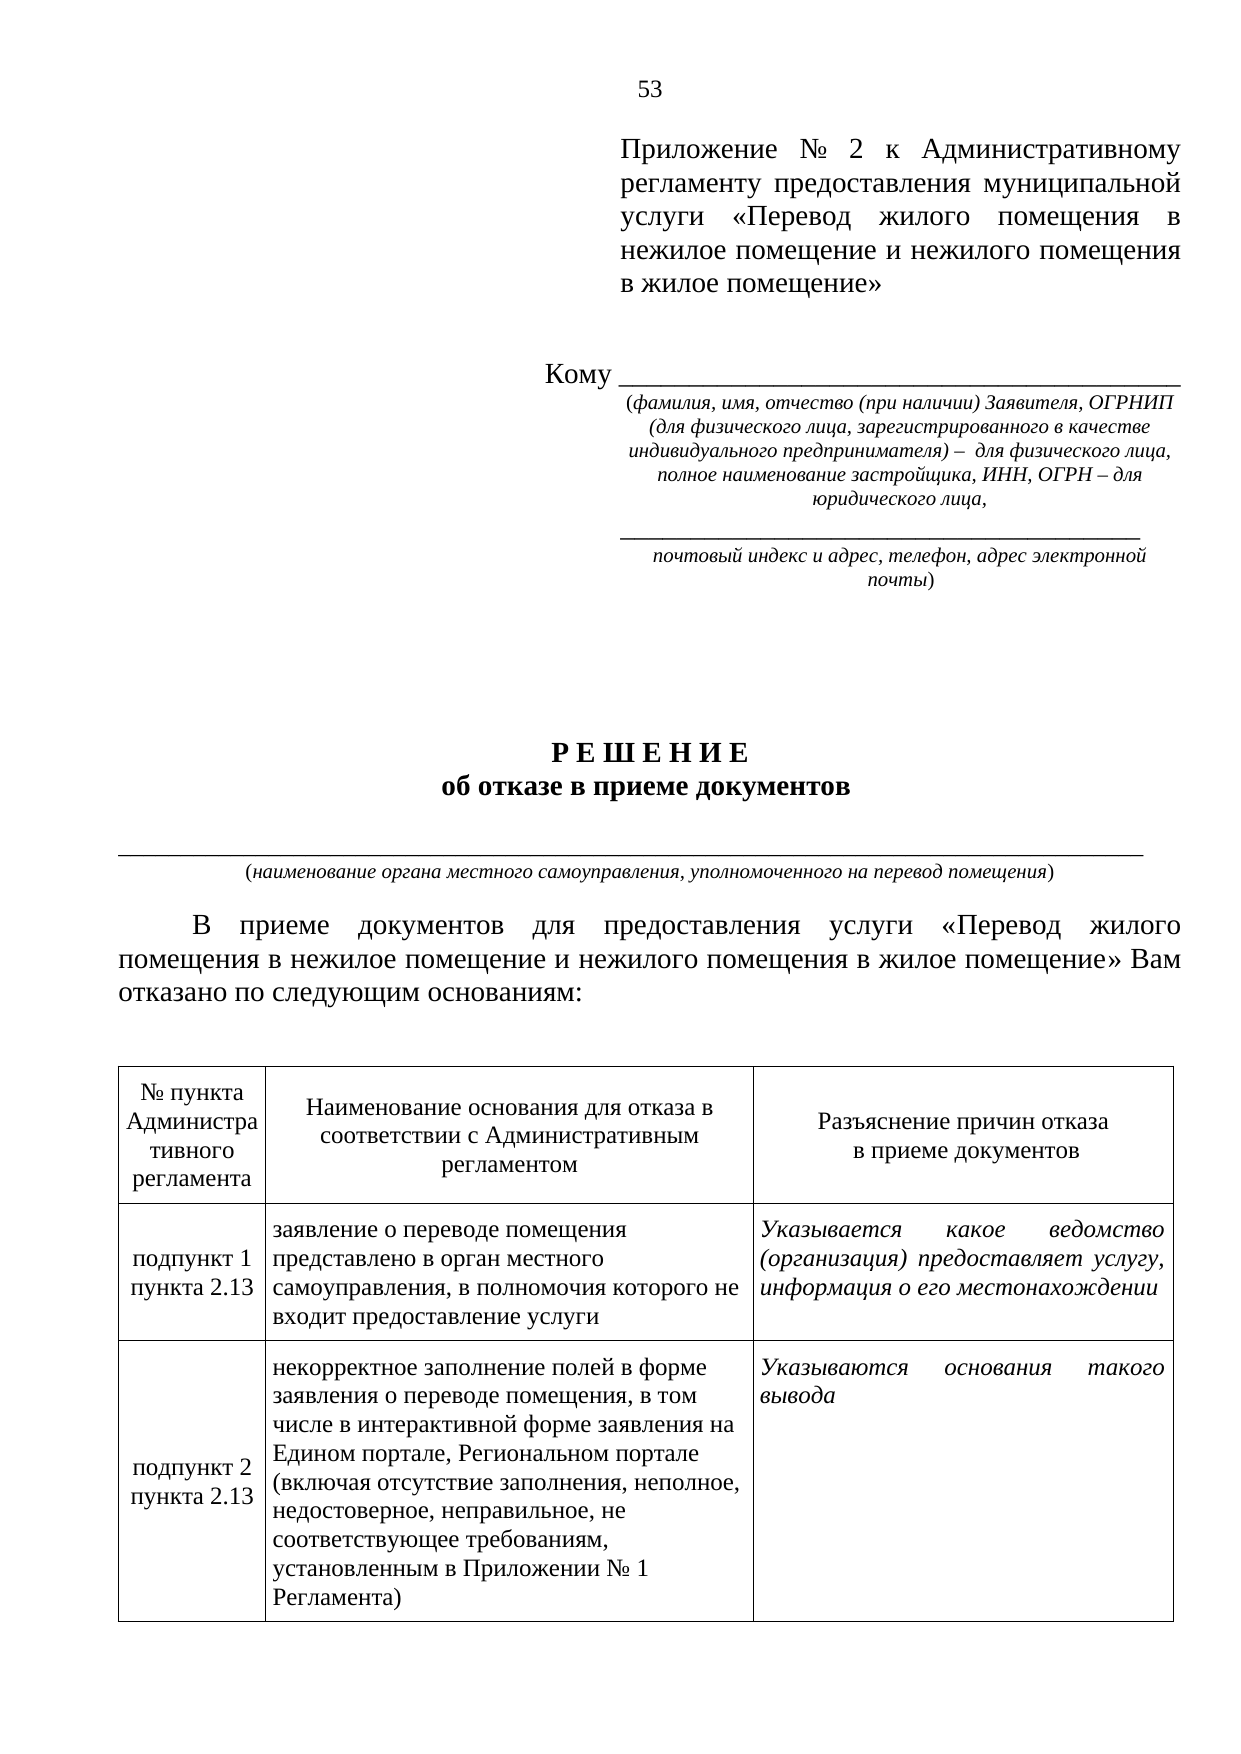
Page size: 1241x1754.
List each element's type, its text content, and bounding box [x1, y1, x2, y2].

text Кому ________________________________________ [118, 357, 1181, 390]
table_header Наименование основания для отказа в соответствии с Административным регламентом [266, 1067, 753, 1203]
text почтовый индекс и адрес, телефон, адрес электронной почты) [620, 543, 1181, 591]
table_cell подпункт 1 пункта 2.13 [119, 1204, 265, 1340]
text В приеме документов для предоставления услуги «Перевод жилого помещения в нежилое помещение и нежилого помещения в жилое помещение» Вам отказано по следующим основаниям: [118, 907, 1181, 1008]
text __________________________________________________________________________________ [118, 831, 1181, 859]
table_cell некорректное заполнение полей в форме заявления о переводе помещения, в том числе в интерактивной форме заявления на Едином портале, Региональном портале (включая отсутствие заполнения, неполное, недостоверное, неправильное, не соответствующее требованиям, установленным в Приложении № 1 Регламента) [266, 1341, 753, 1621]
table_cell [754, 1341, 1173, 1621]
table_header Разъяснение причин отказа в приеме документов [754, 1067, 1173, 1203]
table_cell заявление о переводе помещения представлено в орган местного самоуправления, в полномочия которого не входит предоставление услуги [266, 1204, 753, 1340]
text Р Е Ш Е Н И Е об отказе в приеме документов [118, 735, 1181, 831]
table_header № пункта Административного регламента [119, 1067, 265, 1203]
table_cell подпункт 2 пункта 2.13 [119, 1341, 265, 1621]
text (наименование органа местного самоуправления, уполномоченного на перевод помещения) [118, 859, 1181, 883]
text (фамилия, имя, отчество (при наличии) Заявителя, ОГРНИП (для физического лица, зарегистрированного в качестве индивидуального предпринимателя) – для физического лица, полное наименование застройщика, ИНН, ОГРН – для юридического лица, [620, 390, 1181, 510]
text Приложение № 2 к Административному регламенту предоставления муниципальной услуги «Перевод жилого помещения в нежилое помещение и нежилого помещения в жилое помещение» [620, 131, 1181, 299]
text _____________________________________ [620, 510, 1181, 543]
table_cell Указывается какое ведомство (организация) предоставляет услугу, информация о его местонахождении [754, 1204, 1173, 1340]
